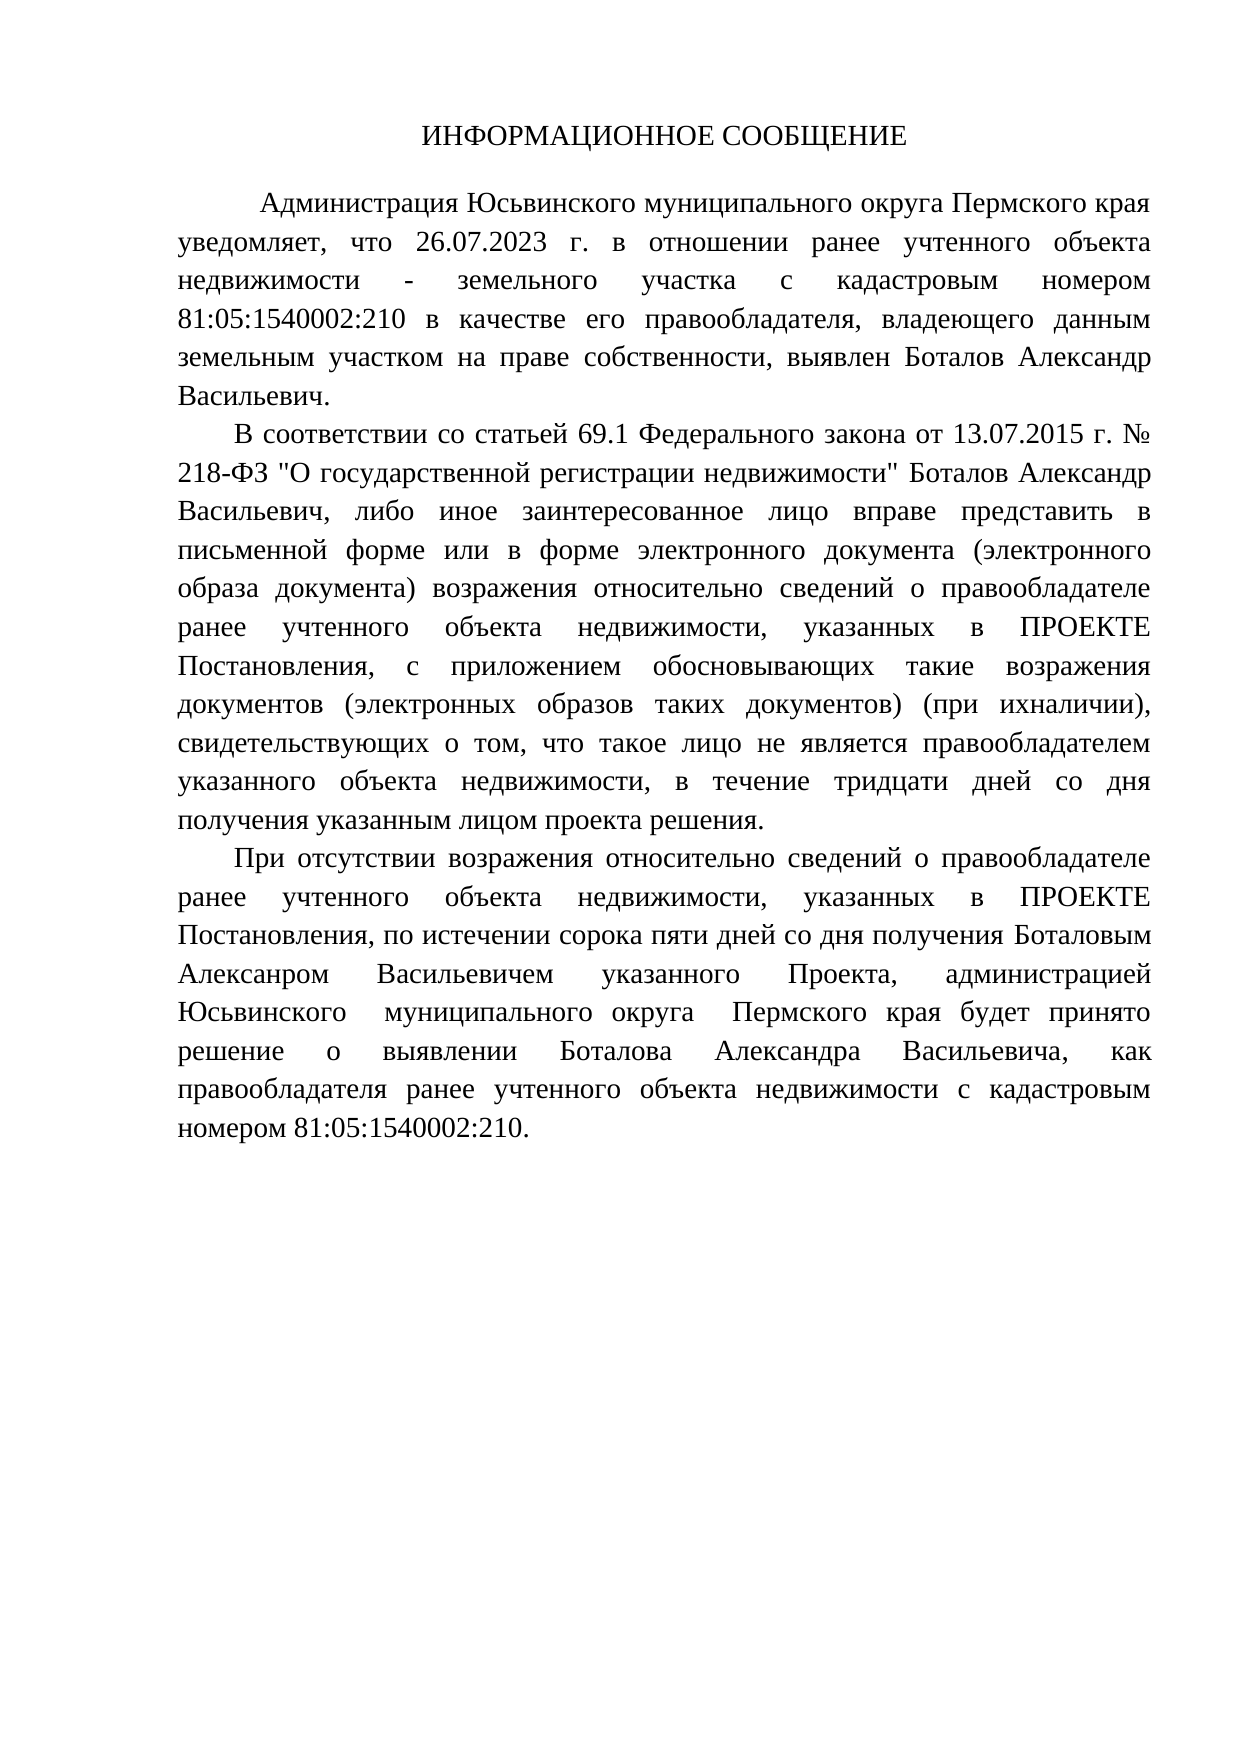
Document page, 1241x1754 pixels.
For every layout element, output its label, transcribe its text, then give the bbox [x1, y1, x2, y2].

text ИНФОРМАЦИОННОЕ СООБЩЕНИЕ [177, 118, 1152, 152]
text В соответствии со статьей 69.1 Федерального закона от 13.07.2015 г. № 218-ФЗ "О государственной регистрации недвижимости" Боталов Александр Васильевич, либо иное заинтересованное лицо вправе представить в письменной форме или в форме электронного документа (электронного образа документа) возражения относительно сведений о правообладателе ранее учтенного объекта недвижимости, указанных в ПРОЕКТЕ Постановления, с приложением обосновывающих такие возражения документов (электронных образов таких документов) (при ихналичии), свидетельствующих о том, что такое лицо не является правообладателем указанного объекта недвижимости, в течение тридцати дней со дня получения указанным лицом проекта решения. [177, 416, 1152, 835]
text При отсутствии возражения относительно сведений о правообладателе ранее учтенного объекта недвижимости, указанных в ПРОЕКТЕ Постановления, по истечении сорока пяти дней со дня получения Боталовым Алексанром Васильевичем указанного Проекта, администрацией Юсьвинского муниципального округа Пермского края будет принято решение о выявлении Боталова Александра Васильевича, как правообладателя ранее учтенного объекта недвижимости с кадастровым номером 81:05:1540002:210. [177, 840, 1152, 1144]
text Администрация Юсьвинского муниципального округа Пермского края уведомляет, что 26.07.2023 г. в отношении ранее учтенного объекта недвижимости - земельного участка с кадастровым номером 81:05:1540002:210 в качестве его правообладателя, владеющего данным земельным участком на праве собственности, выявлен Боталов Александр Васильевич. [177, 185, 1152, 411]
